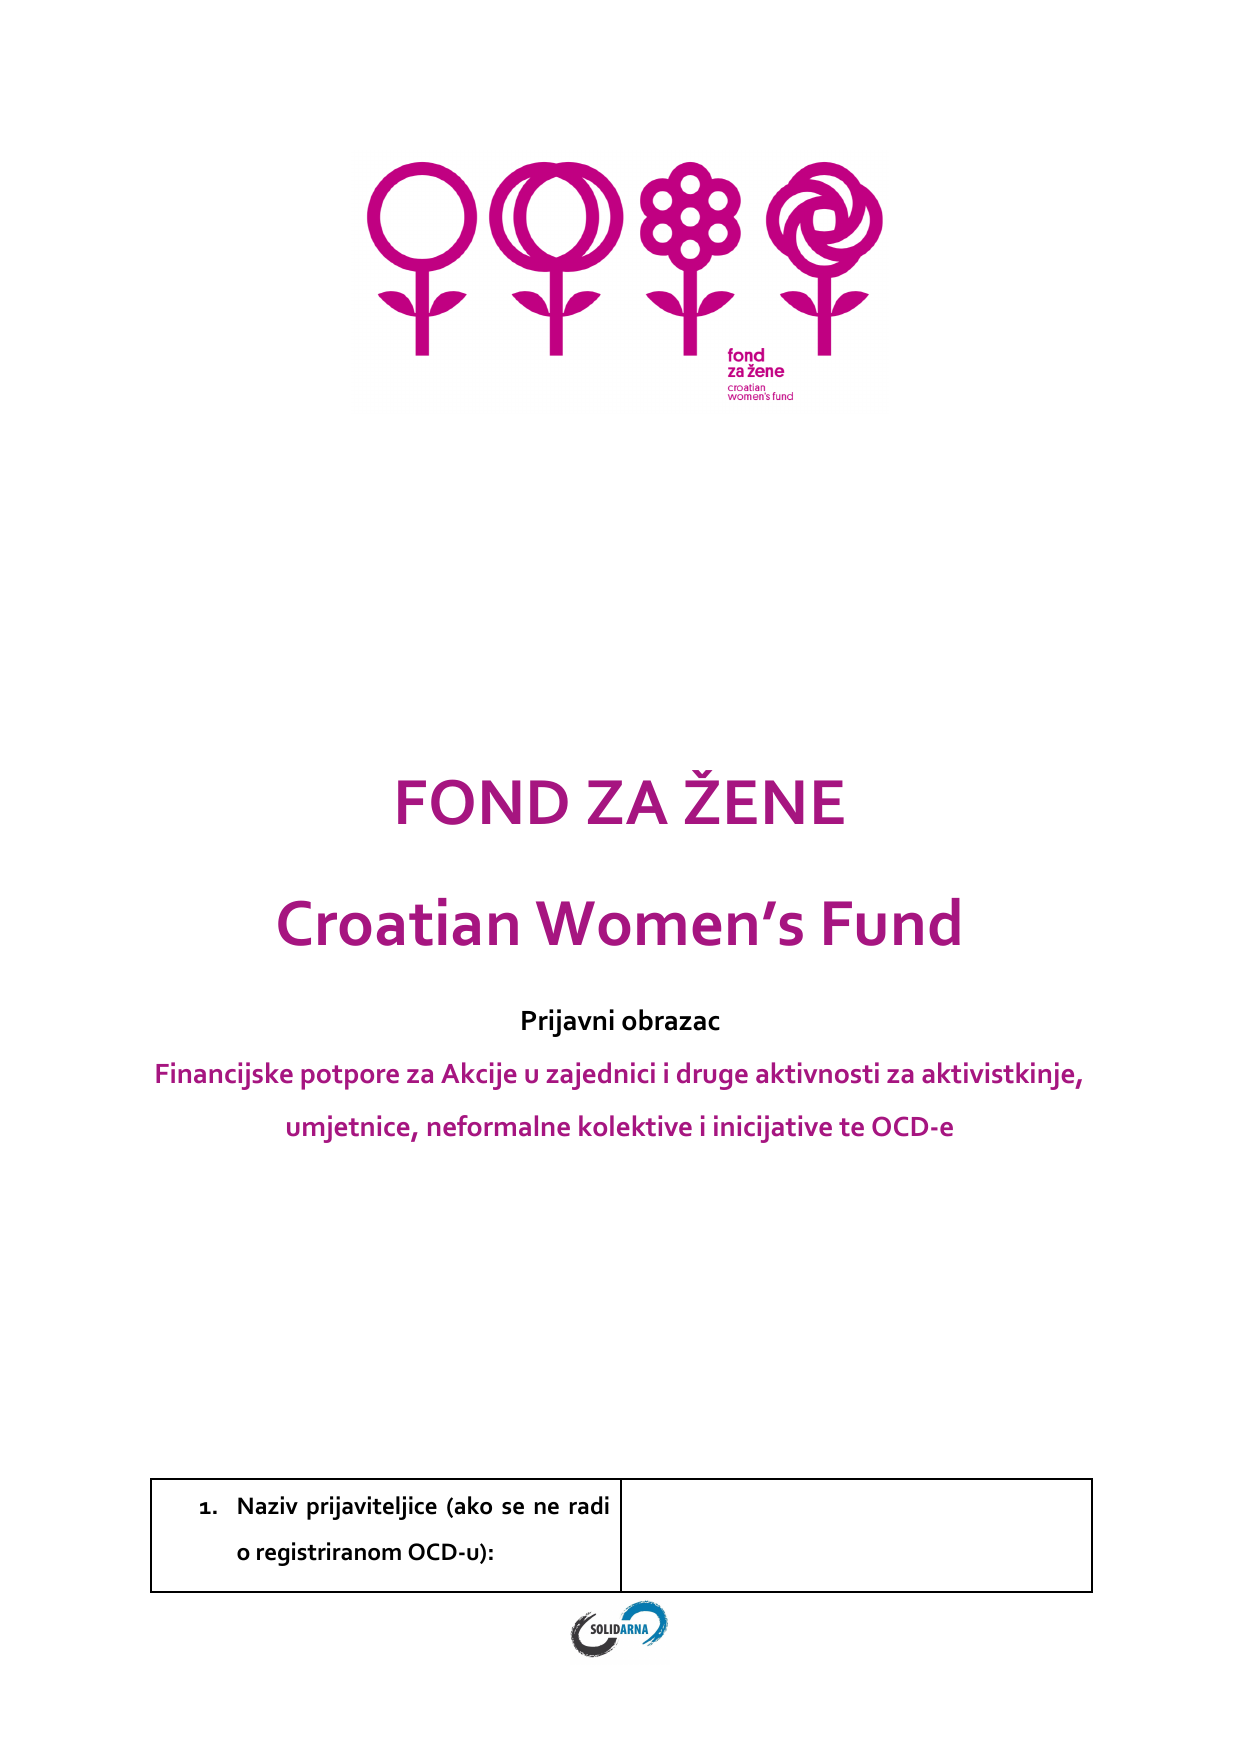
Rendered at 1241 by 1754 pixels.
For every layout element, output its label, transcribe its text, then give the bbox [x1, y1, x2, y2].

text FOND ZA ŽENE [150, 761, 1090, 842]
text Croatian Women’s Fund [150, 882, 1090, 962]
table_header Naziv prijaviteljice (ako se ne radi o registriranom OCD-u): [152, 1480, 620, 1591]
text Financijske potpore za Akcije u zajednici i druge aktivnosti za aktivistkinje, umjetnice, neformalne kolektive i inicijative te OCD-e [150, 1055, 1090, 1143]
table_header [622, 1480, 1091, 1591]
picture [351, 150, 890, 414]
text Prijavni obrazac [150, 1003, 1090, 1038]
picture [570, 1593, 671, 1665]
